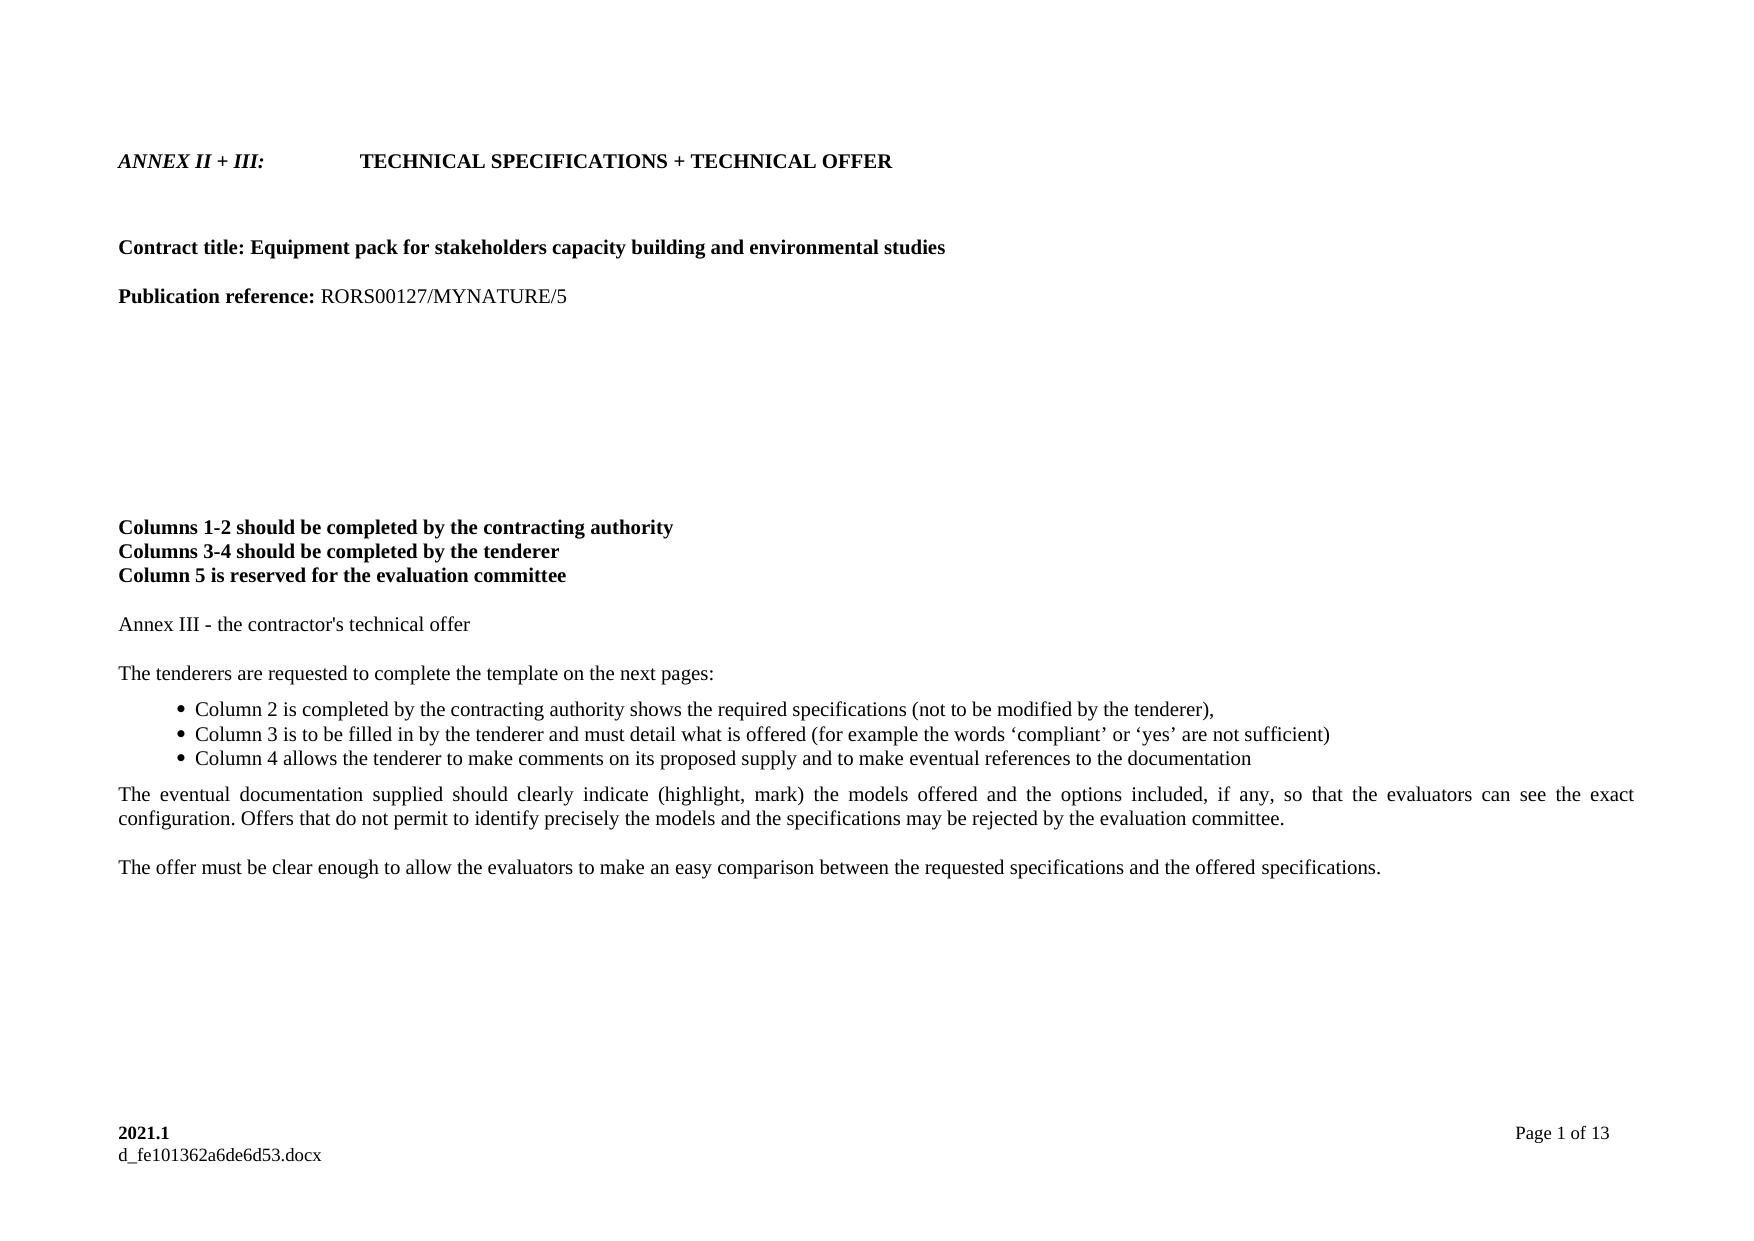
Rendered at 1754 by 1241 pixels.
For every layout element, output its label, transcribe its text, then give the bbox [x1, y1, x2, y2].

text The offer must be clear enough to allow the evaluators to make an easy comparison between the requested specifications and the offered specifications. [118, 855, 1636, 879]
text The tenderers are requested to complete the template on the next pages: [118, 661, 1636, 685]
list Column 3 is to be filled in by the tenderer and must detail what is offered (for example the words ‘compliant’ or ‘yes’ are not sufficient) [177, 721, 1636, 746]
list Column 4 allows the tenderer to make comments on its proposed supply and to make eventual references to the documentation [177, 746, 1636, 769]
list Column 2 is completed by the contracting authority shows the required specifications (not to be modified by the tenderer), [177, 697, 1636, 721]
text Columns 1-2 should be completed by the contracting authority [118, 514, 1636, 539]
subtitle ANNEX II + III: TECHNICAL SPECIFICATIONS + TECHNICAL OFFER [118, 149, 1636, 173]
text Annex III - the contractor's technical offer [118, 612, 1636, 636]
text Columns 3-4 should be completed by the tenderer [118, 539, 1636, 563]
text Column 5 is reserved for the evaluation committee [118, 563, 1636, 587]
text Contract title: Equipment pack for stakeholders capacity building and environmental studies [118, 234, 1636, 259]
text The eventual documentation supplied should clearly indicate (highlight, mark) the models offered and the options included, if any, so that the evaluators can see the exact configuration. Offers that do not permit to identify precisely the models and the specifications may be rejected by the evaluation committee. [118, 782, 1636, 830]
text Publication reference: RORS00127/MYNATURE/5 [118, 284, 1636, 308]
